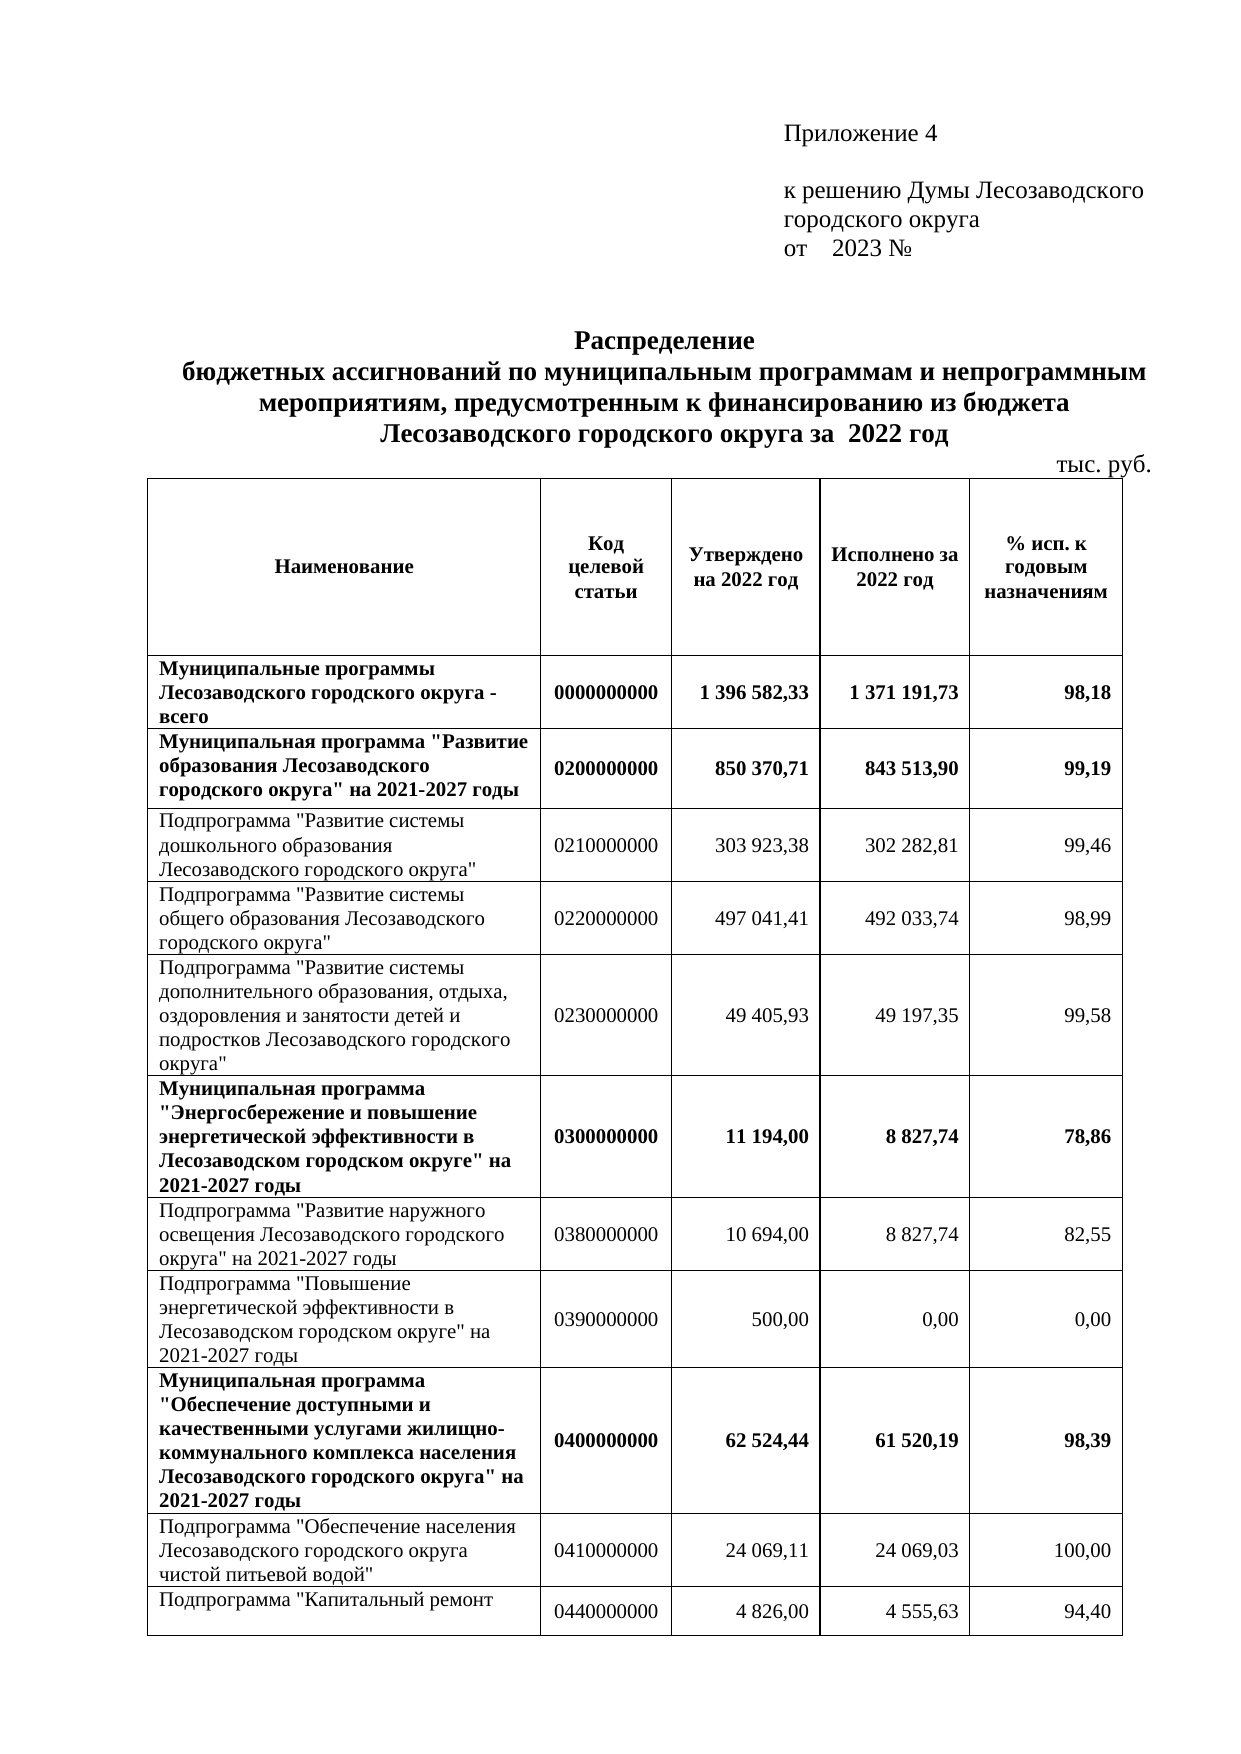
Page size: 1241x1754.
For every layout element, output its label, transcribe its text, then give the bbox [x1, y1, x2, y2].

table_cell 0,00 [970, 1271, 1122, 1367]
table_header Исполнено за 2022 год [821, 479, 969, 654]
table_cell 0,00 [821, 1271, 969, 1367]
table_cell 0300000000 [541, 1076, 671, 1197]
table_cell 850 370,71 [672, 729, 819, 807]
table_cell 99,19 [970, 729, 1122, 807]
table_cell 302 282,81 [821, 809, 969, 881]
text Приложение 4 [177, 118, 1152, 147]
table_cell 98,99 [970, 882, 1122, 954]
table_cell 0400000000 [541, 1368, 671, 1512]
table_cell 500,00 [672, 1271, 819, 1367]
table_cell 0000000000 [541, 656, 671, 728]
table_cell Муниципальная программа "Энергосбережение и повышение энергетической эффективности в Лесозаводском городском округе" на 2021-2027 годы [148, 1076, 540, 1197]
text городского округа [177, 204, 1152, 233]
table_cell 492 033,74 [821, 882, 969, 954]
table_cell 843 513,90 [821, 729, 969, 807]
table_cell 4 555,63 [821, 1587, 969, 1635]
table_cell 24 069,03 [821, 1514, 969, 1586]
text Лесозаводского городского округа за 2022 год [177, 418, 1152, 449]
table_cell Муниципальная программа "Развитие образования Лесозаводского городского округа" на 2021-2027 годы [148, 729, 540, 807]
text тыс. руб. [177, 449, 1152, 477]
table_cell 0410000000 [541, 1514, 671, 1586]
table_header Код целевой статьи [541, 479, 671, 654]
table_cell 61 520,19 [821, 1368, 969, 1512]
table_cell Подпрограмма "Развитие системы дополнительного образования, отдыха, оздоровления и занятости детей и подростков Лесозаводского городского округа" [148, 955, 540, 1075]
table_cell Подпрограмма "Развитие системы общего образования Лесозаводского городского округа" [148, 882, 540, 954]
table_cell 99,46 [970, 809, 1122, 881]
table_cell 49 197,35 [821, 955, 969, 1075]
table_cell 1 371 191,73 [821, 656, 969, 728]
table_cell 99,58 [970, 955, 1122, 1075]
text от 2023 № [177, 233, 1152, 262]
table_cell Муниципальные программы Лесозаводского городского округа - всего [148, 656, 540, 728]
table_cell 10 694,00 [672, 1198, 819, 1270]
table_cell Подпрограмма "Развитие наружного освещения Лесозаводского городского округа" на 2021-2027 годы [148, 1198, 540, 1270]
table_cell 303 923,38 [672, 809, 819, 881]
table_cell 62 524,44 [672, 1368, 819, 1512]
table_cell 497 041,41 [672, 882, 819, 954]
table_cell 98,39 [970, 1368, 1122, 1512]
table_cell Подпрограмма "Обеспечение населения Лесозаводского городского округа чистой питьевой водой" [148, 1514, 540, 1586]
table_cell 100,00 [970, 1514, 1122, 1586]
table_cell 8 827,74 [821, 1198, 969, 1270]
table_cell 0200000000 [541, 729, 671, 807]
table_cell 1 396 582,33 [672, 656, 819, 728]
table_cell Подпрограмма "Развитие системы дошкольного образования Лесозаводского городского округа" [148, 809, 540, 881]
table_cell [148, 1587, 540, 1635]
text бюджетных ассигнований по муниципальным программам и непрограммным мероприятиям, предусмотренным к финансированию из бюджета [177, 355, 1152, 418]
table_cell 98,18 [970, 656, 1122, 728]
text Распределение [177, 324, 1152, 355]
table_cell 4 826,00 [672, 1587, 819, 1635]
table_cell 82,55 [970, 1198, 1122, 1270]
table_header Утверждено на 2022 год [672, 479, 819, 654]
table_cell 8 827,74 [821, 1076, 969, 1197]
table_cell Муниципальная программа "Обеспечение доступными и качественными услугами жилищно-коммунального комплекса населения Лесозаводского городского округа" на 2021-2027 годы [148, 1368, 540, 1512]
table_cell 94,40 [970, 1587, 1122, 1635]
table_cell 0210000000 [541, 809, 671, 881]
table_cell 24 069,11 [672, 1514, 819, 1586]
table_header % исп. к годовым назначениям [970, 479, 1122, 654]
table_cell 0440000000 [541, 1587, 671, 1635]
table_cell 0220000000 [541, 882, 671, 954]
table_cell 49 405,93 [672, 955, 819, 1075]
table_cell 0380000000 [541, 1198, 671, 1270]
table_cell Подпрограмма "Повышение энергетической эффективности в Лесозаводском городском округе" на 2021-2027 годы [148, 1271, 540, 1367]
table_cell 0390000000 [541, 1271, 671, 1367]
table_cell 78,86 [970, 1076, 1122, 1197]
text к решению Думы Лесозаводского [177, 176, 1152, 204]
table_cell 0230000000 [541, 955, 671, 1075]
table_cell 11 194,00 [672, 1076, 819, 1197]
table_header Наименование [148, 479, 540, 654]
